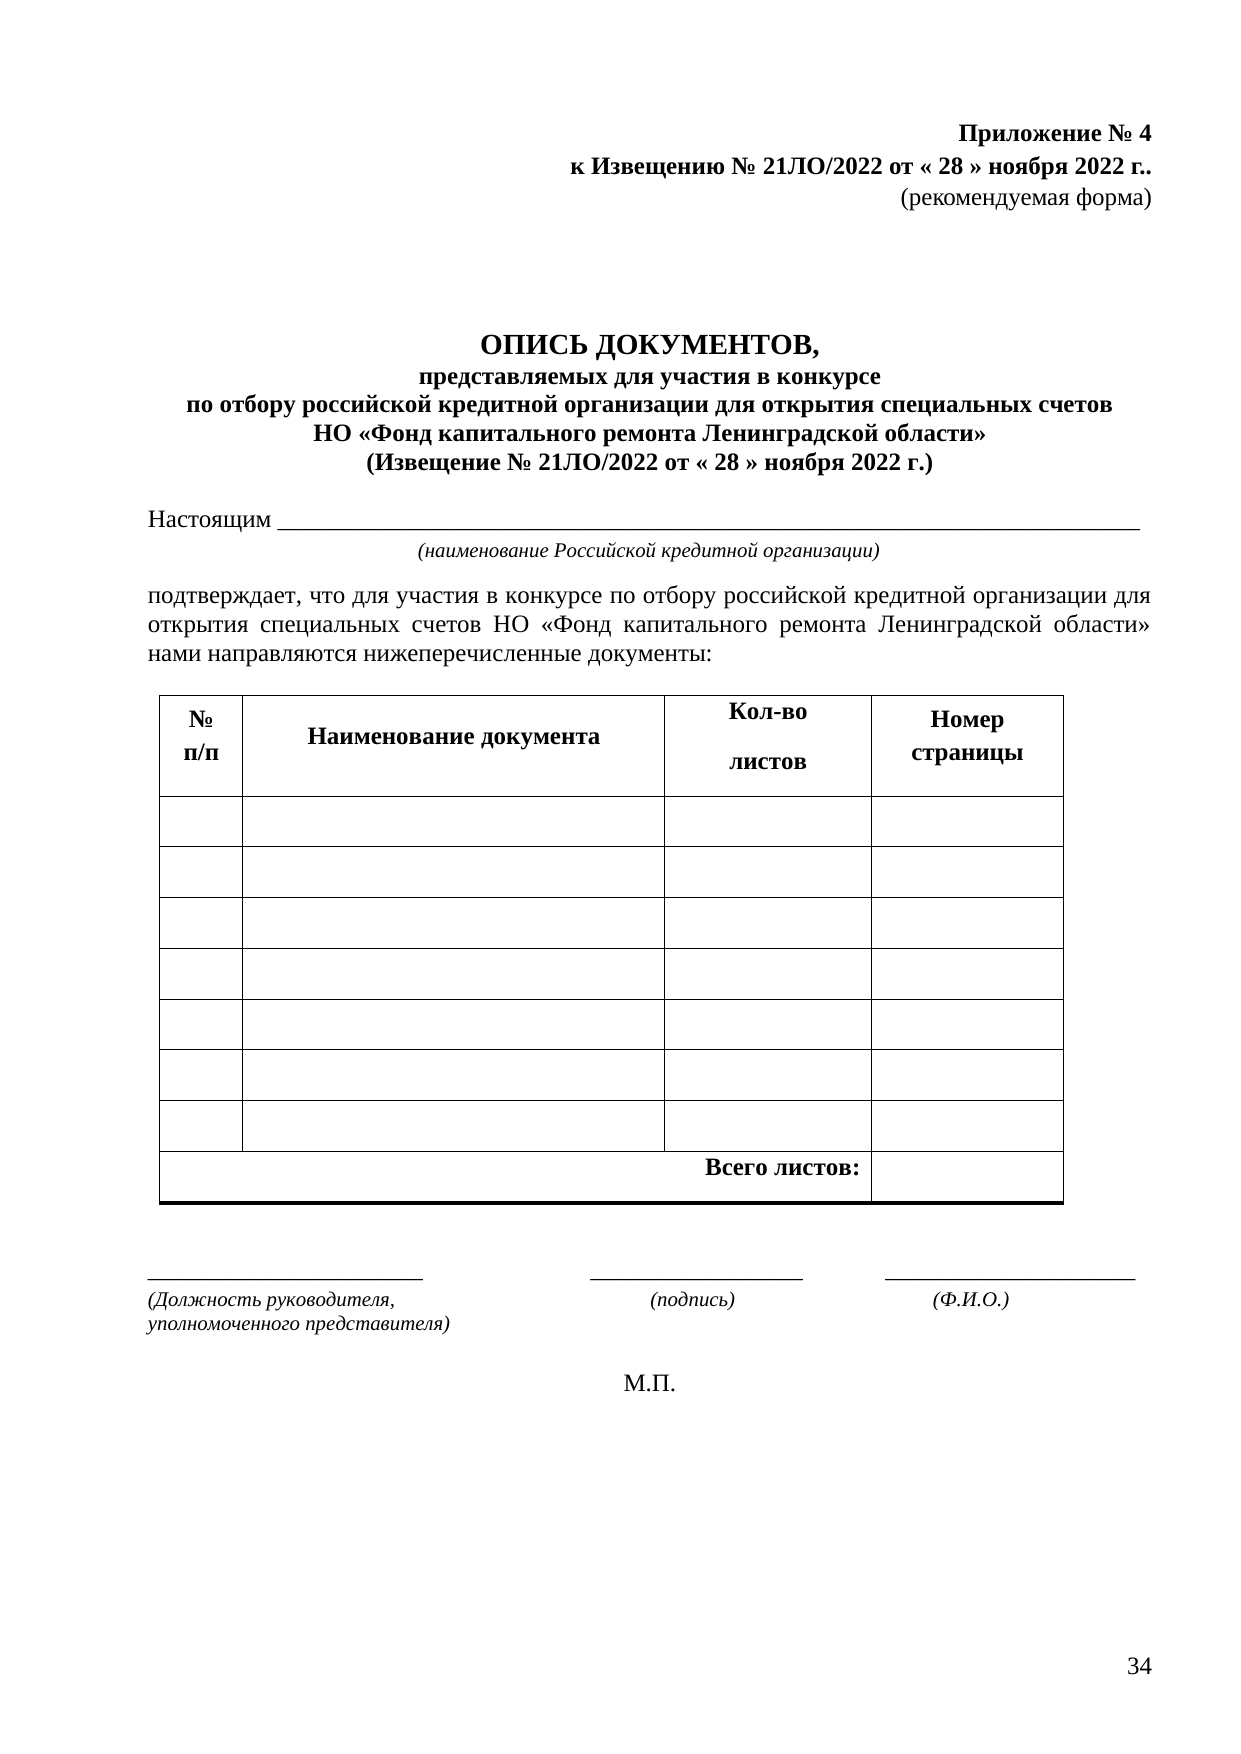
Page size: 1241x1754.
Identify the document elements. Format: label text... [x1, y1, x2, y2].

table_cell [872, 1101, 1063, 1151]
text (Извещение № 21ЛО/2022 от « 28 » ноября 2022 г.) [148, 447, 1152, 476]
table_cell [665, 797, 871, 846]
text уполномоченного представителя) [148, 1311, 1152, 1335]
table_cell [872, 1050, 1063, 1100]
table_cell [243, 797, 664, 846]
table_cell [872, 949, 1063, 998]
text к Извещению № 21ЛО/2022 от « 28 » ноября 2022 г.. [148, 151, 1152, 180]
table_header Кол-во листов [665, 696, 871, 796]
text подтверждает, что для участия в конкурсе по отбору российской кредитной организации для открытия специальных счетов НО «Фонд капитального ремонта Ленинградской области» нами направляются нижеперечисленные документы: [148, 580, 1152, 666]
text ______________________ _________________ ____________________ [148, 1254, 1152, 1283]
table_cell [872, 898, 1063, 948]
table_cell [665, 898, 871, 948]
text (рекомендуемая форма) [148, 180, 1152, 211]
table_cell [665, 1000, 871, 1049]
text ОПИСЬ ДОКУМЕНТОВ, [148, 327, 1152, 361]
text (наименование Российской кредитной организации) [148, 537, 1152, 562]
table_cell [243, 1101, 664, 1151]
table_header Наименование документа [243, 696, 664, 796]
table_header Номер страницы [872, 696, 1063, 796]
table_cell [872, 847, 1063, 897]
table_cell [243, 847, 664, 897]
table_cell [665, 847, 871, 897]
table_cell [160, 949, 242, 998]
table_cell [665, 1101, 871, 1151]
text М.П. [148, 1368, 1152, 1397]
table_cell [872, 797, 1063, 846]
table_cell [160, 1101, 242, 1151]
text представляемых для участия в конкурсе [148, 361, 1152, 389]
table_cell [243, 1050, 664, 1100]
table_cell [665, 1050, 871, 1100]
table_cell [872, 1000, 1063, 1049]
table_cell [243, 1000, 664, 1049]
table_cell Всего листов: [160, 1152, 871, 1201]
table_cell [160, 1050, 242, 1100]
table_cell [665, 949, 871, 998]
table_cell [160, 797, 242, 846]
text Приложение № 4 [148, 118, 1152, 147]
text по отбору российской кредитной организации для открытия специальных счетов НО «Фонд капитального ремонта Ленинградской области» [148, 389, 1152, 447]
table_cell [872, 1152, 1063, 1201]
table_cell [160, 1000, 242, 1049]
table_header № п/п [160, 696, 242, 796]
table_cell [160, 847, 242, 897]
text Настоящим _____________________________________________________________________ [148, 504, 1152, 533]
table_cell [243, 898, 664, 948]
table_cell [160, 898, 242, 948]
text (Должность руководителя, (подпись) (Ф.И.О.) [148, 1287, 1152, 1311]
table_cell [243, 949, 664, 998]
